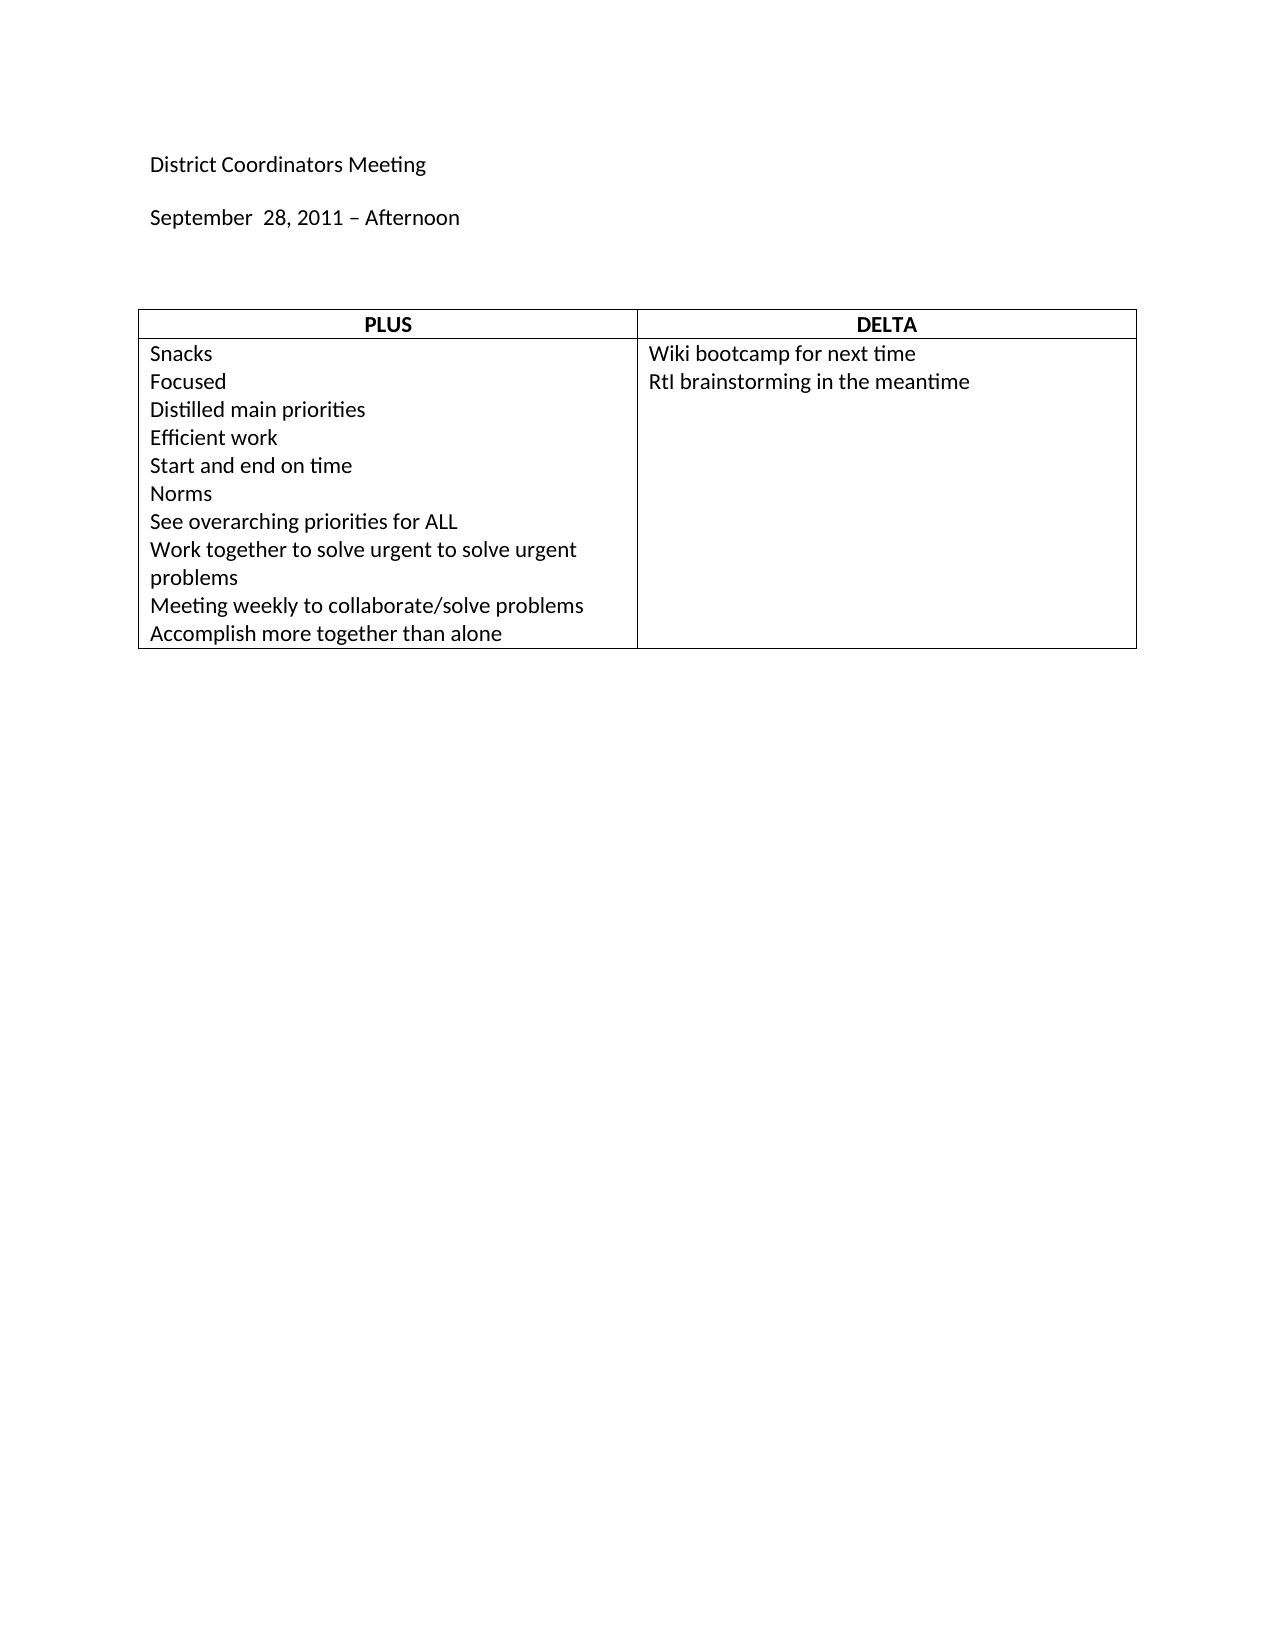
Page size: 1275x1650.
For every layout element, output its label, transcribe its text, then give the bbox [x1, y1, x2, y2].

text District Coordinators Meeting [150, 150, 1125, 178]
table_header PLUS [139, 310, 637, 338]
text September 28, 2011 – Afternoon [150, 203, 1125, 231]
table_cell Snacks Focused Distilled main priorities Efficient work Start and end on time Norms See overarching priorities for ALL Work together to solve urgent to solve urgent problems Meeting weekly to collaborate/solve problems Accomplish more together than alone [139, 339, 637, 647]
table_header DELTA [638, 310, 1136, 338]
table_cell Wiki bootcamp for next time RtI brainstorming in the meantime [638, 339, 1136, 647]
